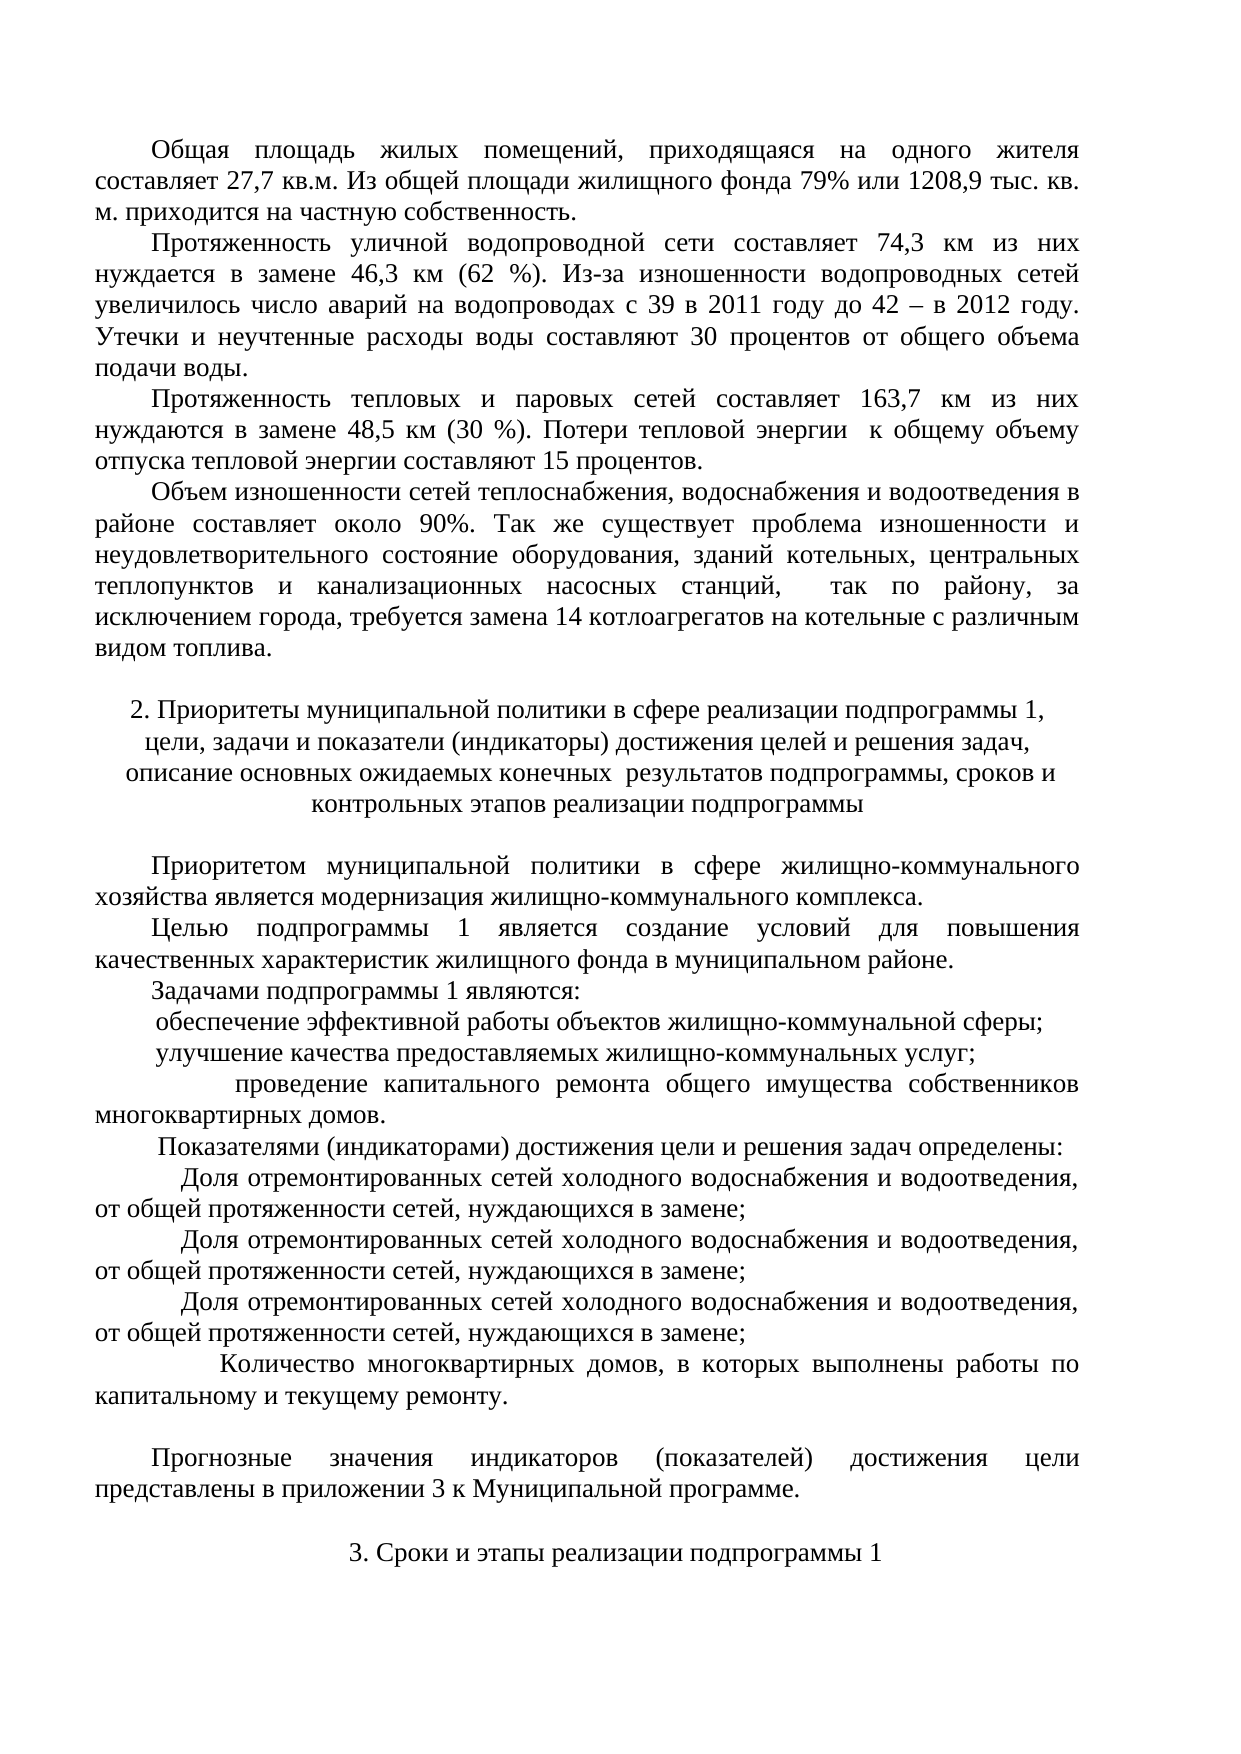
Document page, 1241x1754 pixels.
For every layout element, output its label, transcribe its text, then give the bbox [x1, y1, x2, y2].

text проведение капитального ремонта общего имущества собственников многоквартирных домов. [94, 1067, 1081, 1129]
text 2. Приоритеты муниципальной политики в сфере реализации подпрограммы 1, [94, 693, 1081, 725]
text Доля отремонтированных сетей холодного водоснабжения и водоотведения, от общей протяженности сетей, нуждающихся в замене; [94, 1285, 1081, 1348]
text описание основных ожидаемых конечных результатов подпрограммы, сроков и контрольных этапов реализации подпрограммы [94, 756, 1081, 818]
text Протяженность уличной водопроводной сети составляет 74,3 км из них нуждается в замене 46,3 км (62 %). Из-за изношенности водопроводных сетей увеличилось число аварий на водопроводах с 39 в 2011 году до 42 – в 2012 году. Утечки и неучтенные расходы воды составляют 30 процентов от общего объема подачи воды. [94, 226, 1081, 382]
text Показателями (индикаторами) достижения цели и решения задач определены: [94, 1129, 1081, 1161]
text Приоритетом муниципальной политики в сфере жилищно-коммунального хозяйства является модернизация жилищно-коммунального комплекса. [94, 849, 1081, 912]
text Доля отремонтированных сетей холодного водоснабжения и водоотведения, от общей протяженности сетей, нуждающихся в замене; [94, 1161, 1081, 1223]
text Протяженность тепловых и паровых сетей составляет 163,7 км из них нуждаются в замене 48,5 км (30 %). Потери тепловой энергии к общему объему отпуска тепловой энергии составляют 15 процентов. [94, 382, 1081, 476]
text улучшение качества предоставляемых жилищно-коммунальных услуг; [94, 1036, 1081, 1067]
text Объем изношенности сетей теплоснабжения, водоснабжения и водоотведения в районе составляет около 90%. Так же существует проблема изношенности и неудовлетворительного состояние оборудования, зданий котельных, центральных теплопунктов и канализационных насосных станций, так по району, за исключением города, требуется замена 14 котлоагрегатов на котельные с различным видом топлива. [94, 476, 1081, 662]
text 3. Сроки и этапы реализации подпрограммы 1 [94, 1536, 1081, 1567]
text Общая площадь жилых помещений, приходящаяся на одного жителя составляет 27,7 кв.м. Из общей площади жилищного фонда 79% или 1208,9 тыс. кв. м. приходится на частную собственность. [94, 133, 1081, 226]
text Прогнозные значения индикаторов (показателей) достижения цели представлены в приложении 3 к Муниципальной программе. [94, 1441, 1081, 1503]
text Задачами подпрограммы 1 являются: [94, 974, 1081, 1005]
text Целью подпрограммы 1 является создание условий для повышения качественных характеристик жилищного фонда в муниципальном районе. [94, 912, 1081, 974]
text обеспечение эффективной работы объектов жилищно-коммунальной сферы; [94, 1005, 1081, 1036]
text цели, задачи и показатели (индикаторы) достижения целей и решения задач, [94, 725, 1081, 756]
text Доля отремонтированных сетей холодного водоснабжения и водоотведения, от общей протяженности сетей, нуждающихся в замене; [94, 1223, 1081, 1285]
text Количество многоквартирных домов, в которых выполнены работы по капитальному и текущему ремонту. [94, 1348, 1081, 1410]
